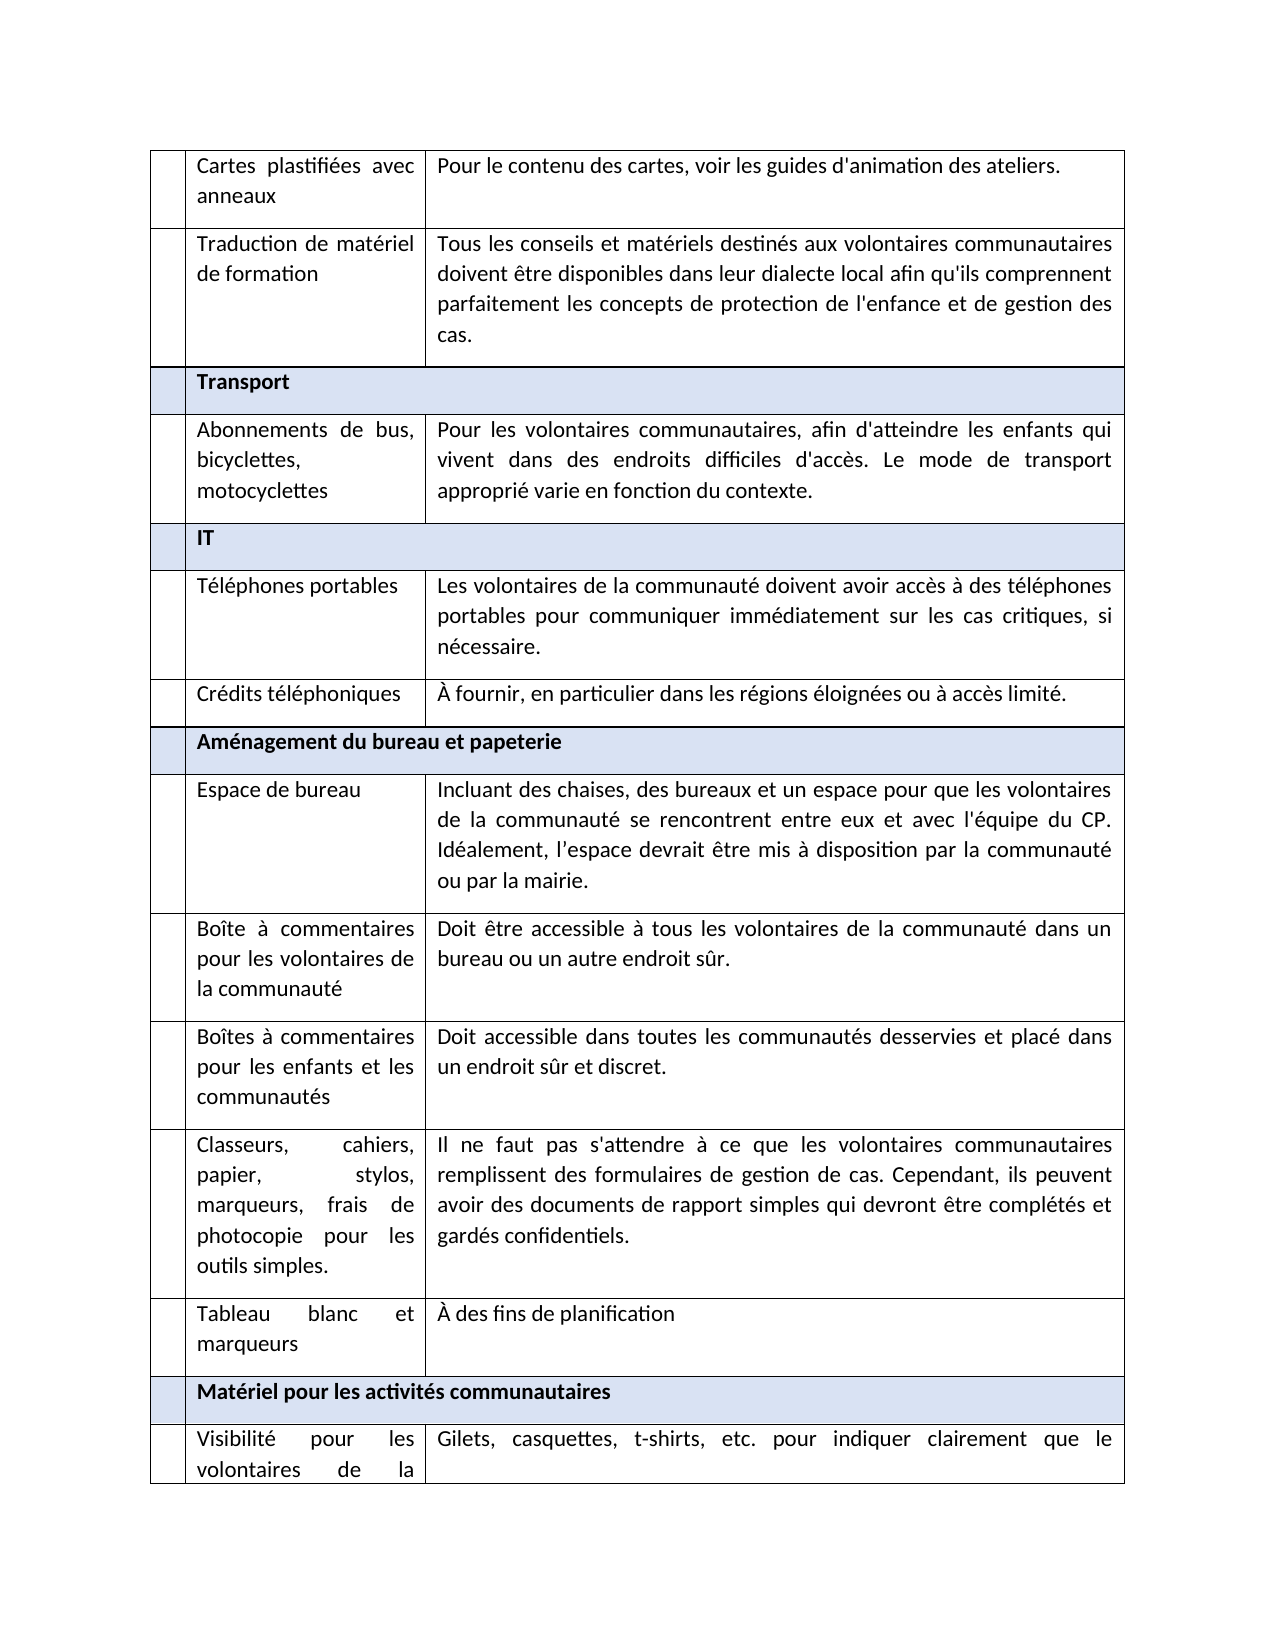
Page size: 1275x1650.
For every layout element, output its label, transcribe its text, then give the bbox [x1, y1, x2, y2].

table_cell Traduction de matériel de formation [186, 229, 425, 366]
table_cell Matériel pour les activités communautaires [186, 1377, 1124, 1423]
table_cell [151, 415, 185, 522]
table_cell Téléphones portables [186, 571, 425, 678]
table_cell [151, 1299, 185, 1376]
table_cell [151, 1377, 185, 1423]
table_cell IT [186, 524, 1124, 570]
table_cell Tous les conseils et matériels destinés aux volontaires communautaires doivent être disponibles dans leur dialecte local afin qu'ils comprennent parfaitement les concepts de protection de l'enfance et de gestion des cas. [426, 229, 1124, 366]
table_cell À fournir, en particulier dans les régions éloignées ou à accès limité. [426, 680, 1124, 726]
table_cell [151, 151, 185, 228]
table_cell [426, 1425, 1124, 1483]
table_cell Tableau blanc et marqueurs [186, 1299, 425, 1376]
table_cell [151, 680, 185, 726]
table_cell Doit être accessible à tous les volontaires de la communauté dans un bureau ou un autre endroit sûr. [426, 914, 1124, 1021]
table_cell Boîtes à commentaires pour les enfants et les communautés [186, 1022, 425, 1129]
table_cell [186, 1425, 425, 1483]
table_cell Les volontaires de la communauté doivent avoir accès à des téléphones portables pour communiquer immédiatement sur les cas critiques, si nécessaire. [426, 571, 1124, 678]
table_cell [151, 229, 185, 366]
table_cell Abonnements de bus, bicyclettes, motocyclettes [186, 415, 425, 522]
table_cell [151, 524, 185, 570]
table_cell Crédits téléphoniques [186, 680, 425, 726]
table_cell Transport [186, 368, 1124, 414]
table_cell Pour le contenu des cartes, voir les guides d'animation des ateliers. [426, 151, 1124, 228]
table_cell Boîte à commentaires pour les volontaires de la communauté [186, 914, 425, 1021]
table_cell [151, 1022, 185, 1129]
table_cell Aménagement du bureau et papeterie [186, 728, 1124, 774]
table_cell Espace de bureau [186, 775, 425, 913]
table_cell Doit accessible dans toutes les communautés desservies et placé dans un endroit sûr et discret. [426, 1022, 1124, 1129]
table_cell [151, 571, 185, 678]
table_cell [151, 368, 185, 414]
table_cell [151, 1130, 185, 1298]
table_cell Cartes plastifiées avec anneaux [186, 151, 425, 228]
table_cell Il ne faut pas s'attendre à ce que les volontaires communautaires remplissent des formulaires de gestion de cas. Cependant, ils peuvent avoir des documents de rapport simples qui devront être complétés et gardés confidentiels. [426, 1130, 1124, 1298]
table_cell Incluant des chaises, des bureaux et un espace pour que les volontaires de la communauté se rencontrent entre eux et avec l'équipe du CP. Idéalement, l’espace devrait être mis à disposition par la communauté ou par la mairie. [426, 775, 1124, 913]
table_cell [151, 914, 185, 1021]
table_cell À des fins de planification [426, 1299, 1124, 1376]
table_cell Pour les volontaires communautaires, afin d'atteindre les enfants qui vivent dans des endroits difficiles d'accès. Le mode de transport approprié varie en fonction du contexte. [426, 415, 1124, 522]
table_cell [151, 775, 185, 913]
table_cell Classeurs, cahiers, papier, stylos, marqueurs, frais de photocopie pour les outils simples. [186, 1130, 425, 1298]
table_cell [151, 728, 185, 774]
table_cell [151, 1425, 185, 1483]
